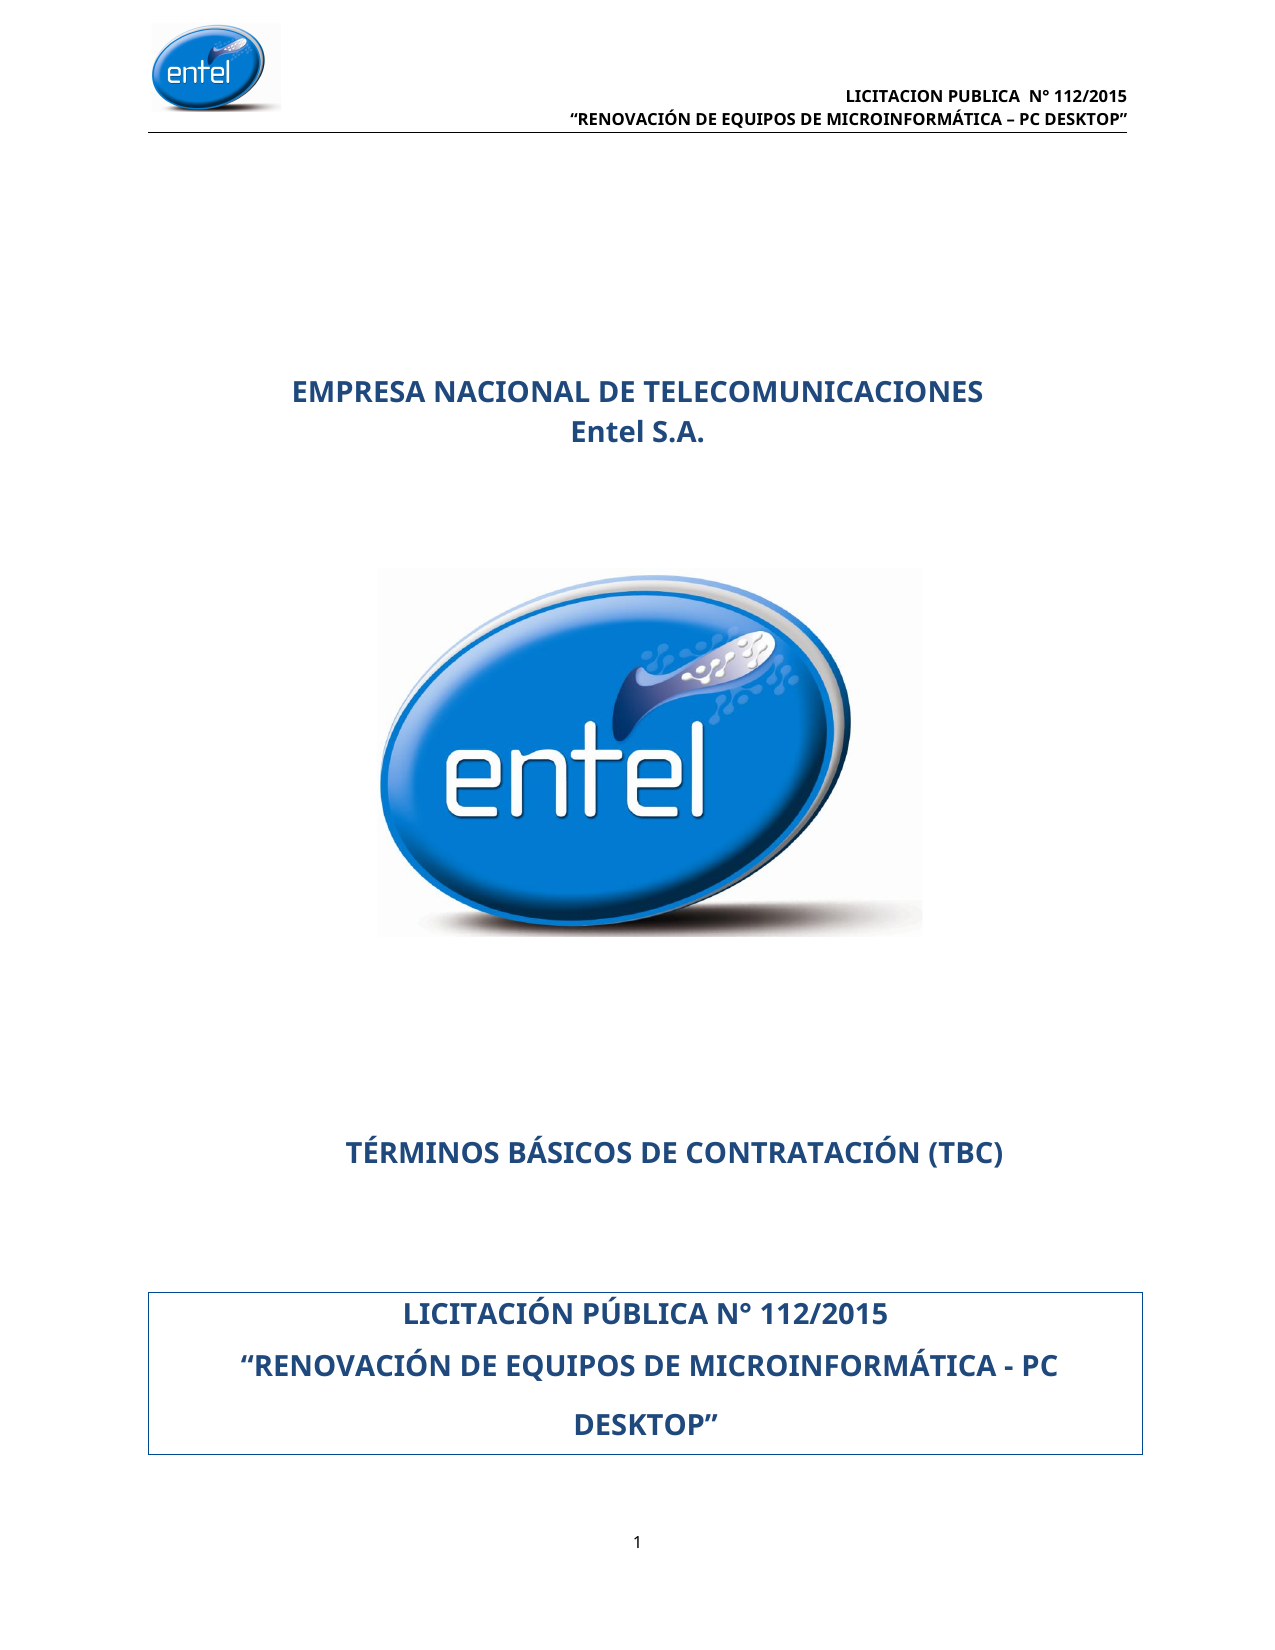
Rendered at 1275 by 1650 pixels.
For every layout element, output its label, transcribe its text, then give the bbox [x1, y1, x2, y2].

text Entel S.A. [148, 411, 1127, 451]
text TÉRMINOS BÁSICOS DE CONTRATACIÓN (TBC) [148, 1132, 1127, 1172]
picture [376, 568, 923, 937]
picture [151, 23, 282, 112]
table_header LICITACIÓN PÚBLICA N° 112/2015 “RENOVACIÓN DE EQUIPOS DE MICROINFORMÁTICA - PC DESKTOP” [149, 1293, 1142, 1454]
text EMPRESA NACIONAL DE TELECOMUNICACIONES [148, 372, 1127, 411]
